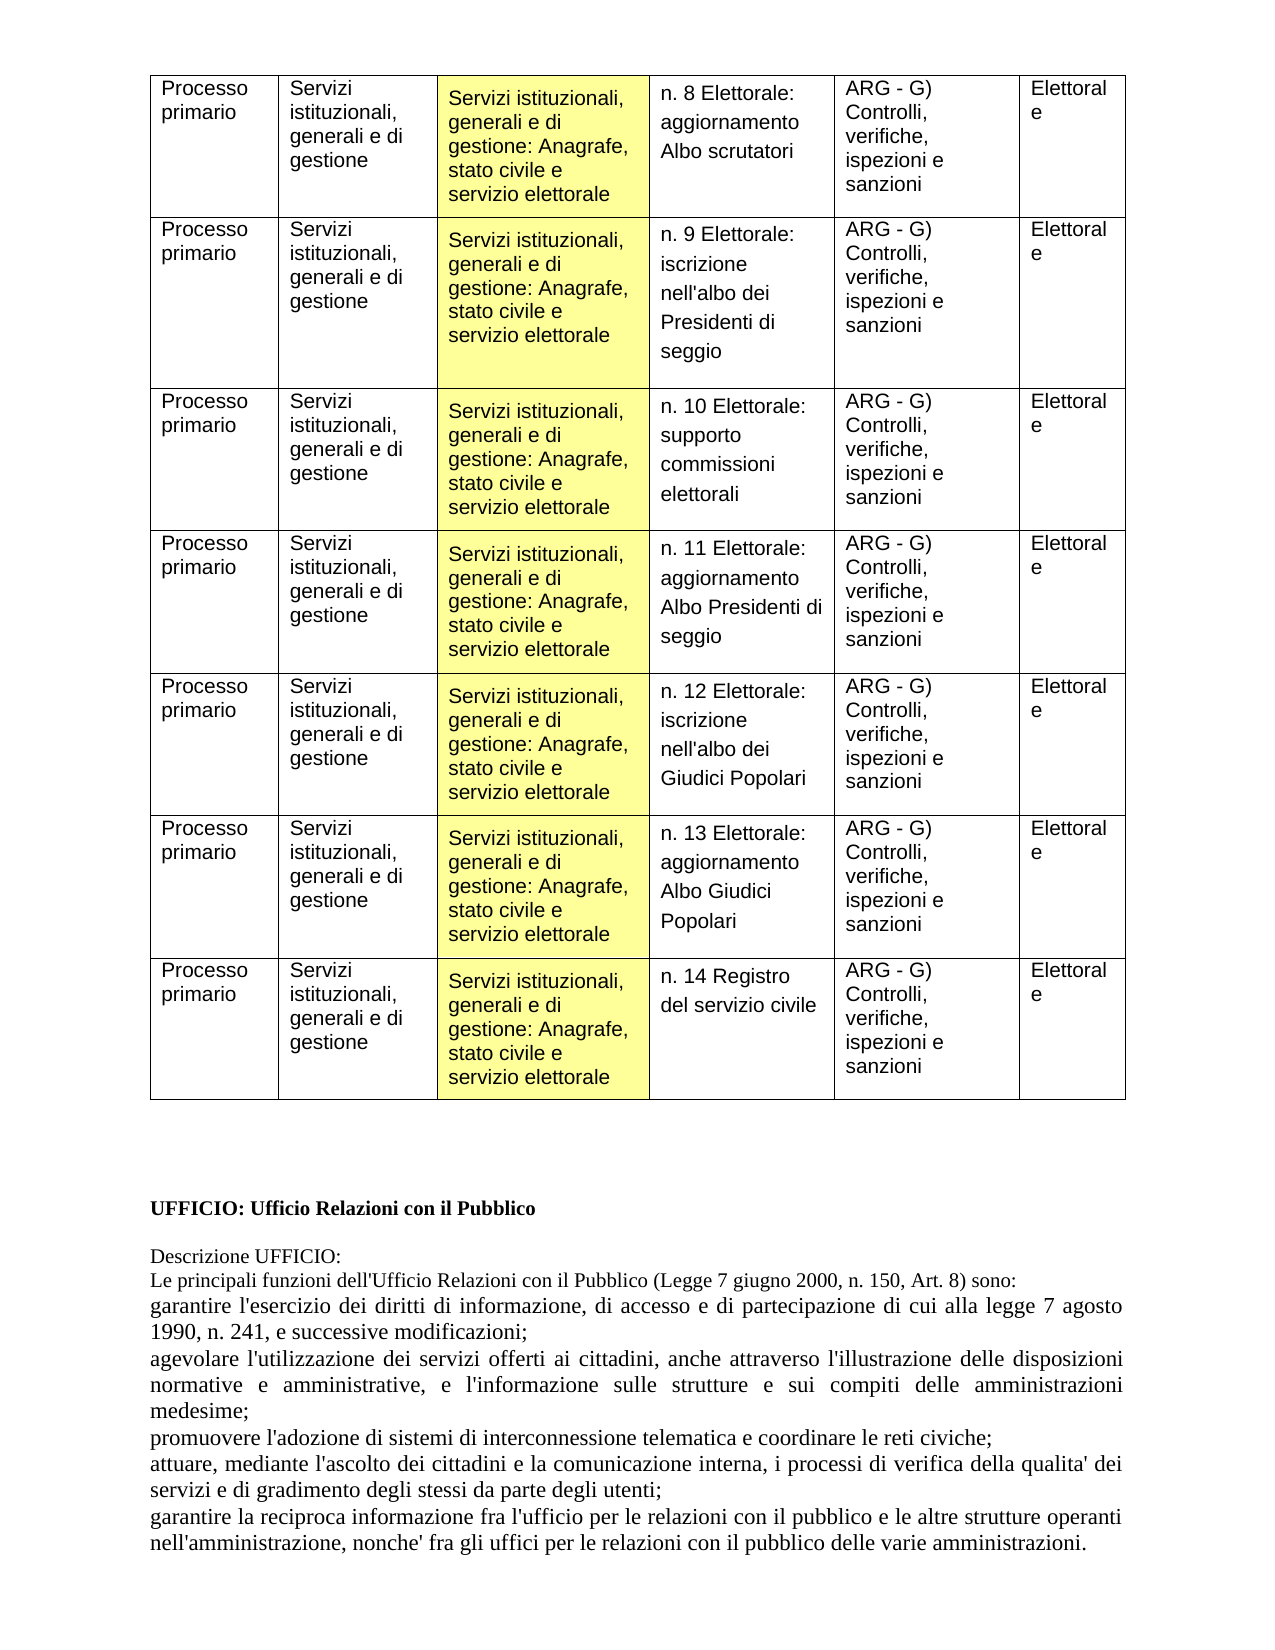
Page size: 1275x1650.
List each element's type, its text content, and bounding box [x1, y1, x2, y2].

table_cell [438, 76, 649, 216]
table_cell Servizi istituzionali, generali e di gestione [279, 531, 437, 673]
table_cell Elettorale [1020, 389, 1125, 530]
table_cell Servizi istituzionali, generali e di gestione: Anagrafe, stato civile e servizio elettorale [438, 674, 649, 815]
table_cell Processo primario [151, 674, 278, 815]
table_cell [279, 76, 437, 216]
table_cell Processo primario [151, 76, 278, 216]
table_cell Processo primario [151, 959, 278, 1099]
table_cell n. 10 Elettorale: supporto commissioni elettorali [650, 389, 834, 530]
text UFFICIO: Ufficio Relazioni con il Pubblico [150, 1196, 1125, 1220]
table_cell Processo primario [151, 389, 278, 530]
table_cell Servizi istituzionali, generali e di gestione [279, 959, 437, 1099]
table_cell ARG - G) Controlli, verifiche, ispezioni e sanzioni [835, 389, 1019, 530]
text promuovere l'adozione di sistemi di interconnessione telematica e coordinare le reti civiche; [150, 1424, 1125, 1450]
table_cell Servizi istituzionali, generali e di gestione: Anagrafe, stato civile e servizio elettorale [438, 959, 649, 1099]
table_cell Elettorale [1020, 959, 1125, 1099]
table_cell Processo primario [151, 218, 278, 388]
table_cell Servizi istituzionali, generali e di gestione [279, 389, 437, 530]
table_cell n. 9 Elettorale: iscrizione nell'albo dei Presidenti di seggio [650, 218, 834, 388]
table_cell Processo primario [151, 816, 278, 957]
table_cell Servizi istituzionali, generali e di gestione [279, 218, 437, 388]
table_cell n. 8 Elettorale: aggiornamento Albo scrutatori [650, 76, 834, 216]
table_cell Elettorale [1020, 816, 1125, 957]
text Descrizione UFFICIO: [150, 1244, 1125, 1268]
text attuare, mediante l'ascolto dei cittadini e la comunicazione interna, i processi di verifica della qualita' dei servizi e di gradimento degli stessi da parte degli utenti; [150, 1450, 1125, 1503]
text garantire l'esercizio dei diritti di informazione, di accesso e di partecipazione di cui alla legge 7 agosto 1990, n. 241, e successive modificazioni; [150, 1292, 1125, 1345]
table_cell Servizi istituzionali, generali e di gestione: Anagrafe, stato civile e servizio elettorale [438, 389, 649, 530]
table_cell n. 13 Elettorale: aggiornamento Albo Giudici Popolari [650, 816, 834, 957]
table_cell n. 12 Elettorale: iscrizione nell'albo dei Giudici Popolari [650, 674, 834, 815]
table_cell Servizi istituzionali, generali e di gestione: Anagrafe, stato civile e servizio elettorale [438, 531, 649, 673]
table_cell ARG - G) Controlli, verifiche, ispezioni e sanzioni [835, 674, 1019, 815]
table_cell Elettorale [1020, 218, 1125, 388]
table_cell Processo primario [151, 531, 278, 673]
text agevolare l'utilizzazione dei servizi offerti ai cittadini, anche attraverso l'illustrazione delle disposizioni normative e amministrative, e l'informazione sulle strutture e sui compiti delle amministrazioni medesime; [150, 1345, 1125, 1424]
table_cell Servizi istituzionali, generali e di gestione: Anagrafe, stato civile e servizio elettorale [438, 218, 649, 388]
table_cell ARG - G) Controlli, verifiche, ispezioni e sanzioni [835, 218, 1019, 388]
table_cell Elettorale [1020, 674, 1125, 815]
text Le principali funzioni dell'Ufficio Relazioni con il Pubblico (Legge 7 giugno 2000, n. 150, Art. 8) sono: [150, 1268, 1125, 1292]
text garantire la reciproca informazione fra l'ufficio per le relazioni con il pubblico e le altre strutture operanti nell'amministrazione, nonche' fra gli uffici per le relazioni con il pubblico delle varie amministrazioni. [150, 1503, 1125, 1556]
table_cell Servizi istituzionali, generali e di gestione [279, 674, 437, 815]
table_cell ARG - G) Controlli, verifiche, ispezioni e sanzioni [835, 816, 1019, 957]
table_cell Elettorale [1020, 76, 1125, 216]
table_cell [835, 76, 1019, 216]
table_cell ARG - G) Controlli, verifiche, ispezioni e sanzioni [835, 959, 1019, 1099]
table_cell Elettorale [1020, 531, 1125, 673]
table_cell n. 14 Registro del servizio civile [650, 959, 834, 1099]
table_cell Servizi istituzionali, generali e di gestione [279, 816, 437, 957]
table_cell n. 11 Elettorale: aggiornamento Albo Presidenti di seggio [650, 531, 834, 673]
table_cell ARG - G) Controlli, verifiche, ispezioni e sanzioni [835, 531, 1019, 673]
table_cell Servizi istituzionali, generali e di gestione: Anagrafe, stato civile e servizio elettorale [438, 816, 649, 957]
